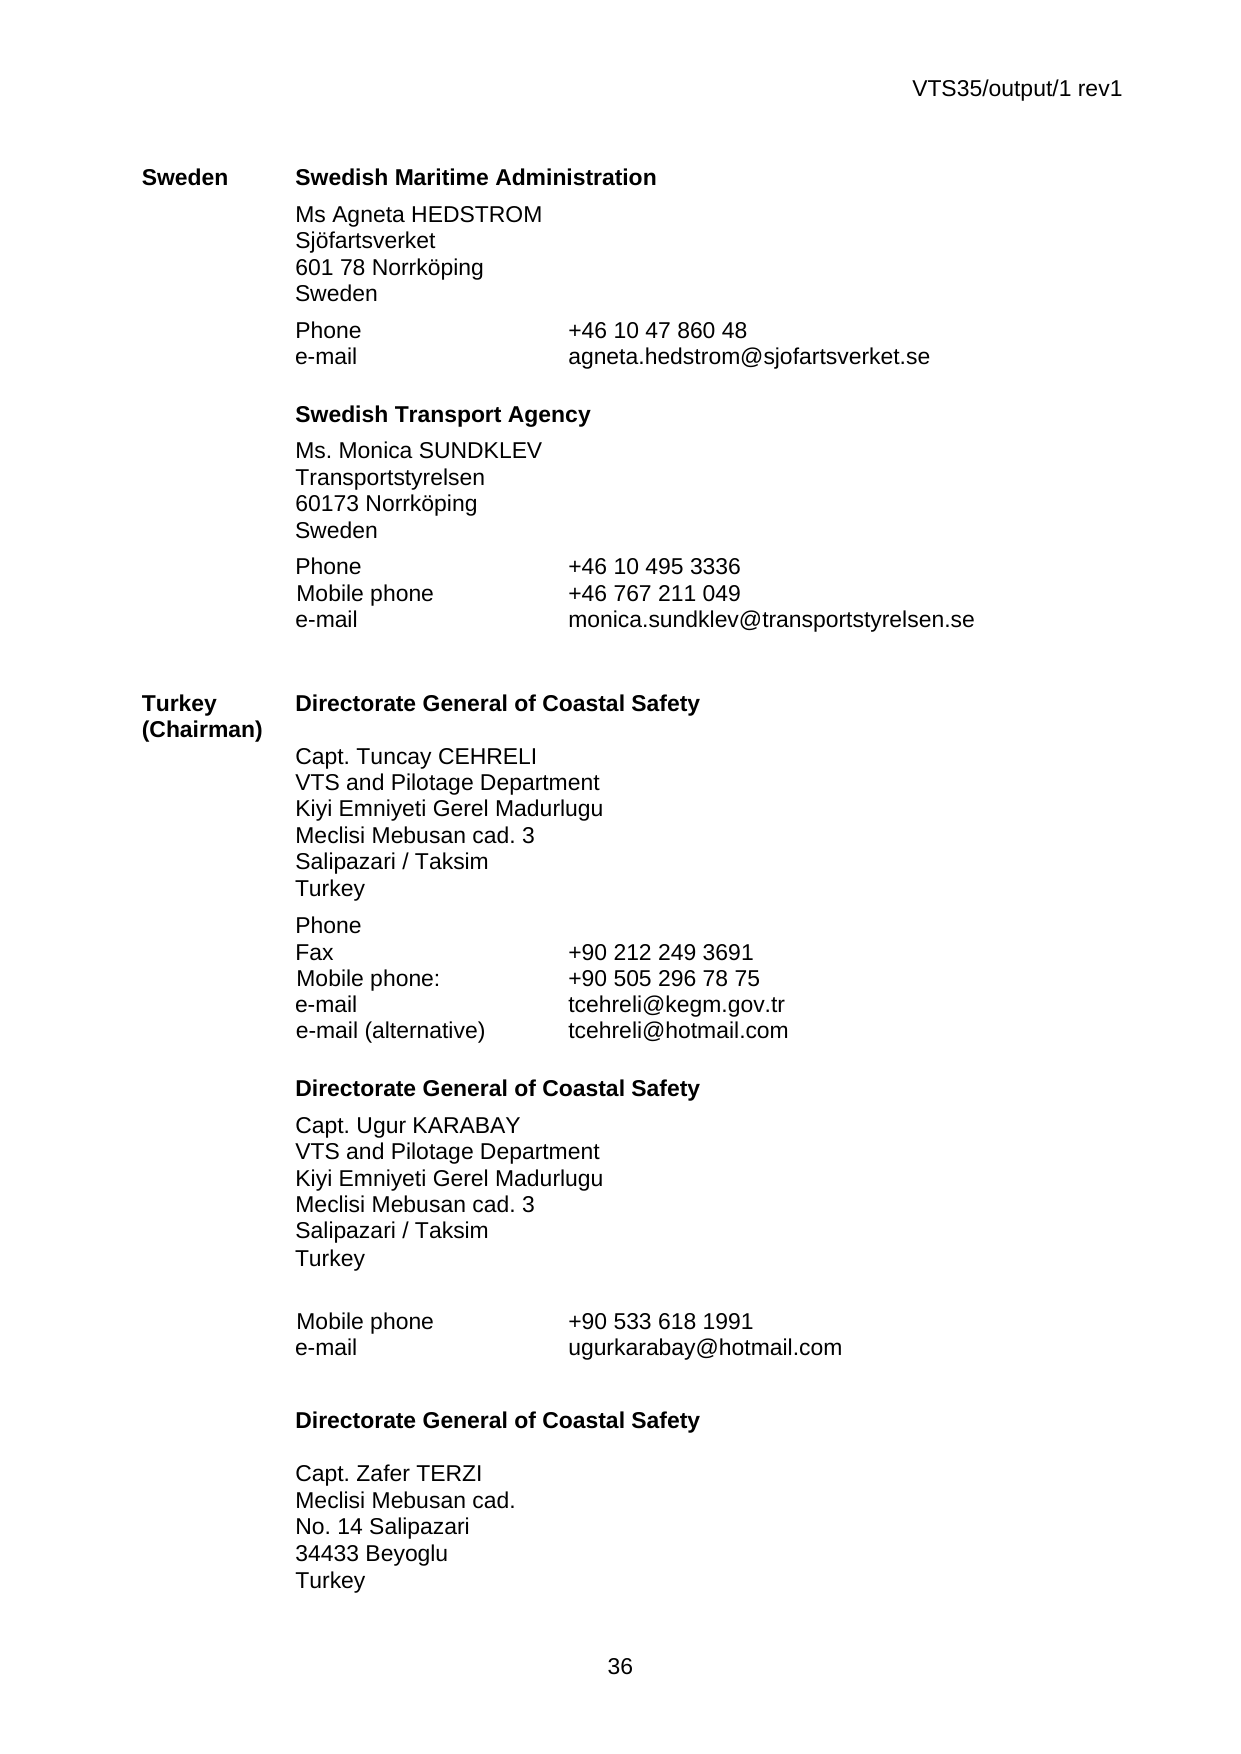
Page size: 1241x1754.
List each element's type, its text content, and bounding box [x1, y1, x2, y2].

text VTS and Pilotage Department [118, 1138, 1122, 1164]
text e-mail agneta.hedstrom@sjofartsverket.se [118, 343, 1122, 369]
text Meclisi Mebusan cad. [118, 1487, 1122, 1513]
text Phone +46 10 47 860 48 [118, 317, 1122, 343]
text VTS and Pilotage Department [118, 769, 1122, 795]
text Mobile phone: +90 505 296 78 75 [118, 965, 1122, 991]
text Turkey [118, 1567, 1122, 1593]
text Salipazari / Taksim [118, 848, 1122, 874]
text Meclisi Mebusan cad. 3 [118, 1191, 1122, 1217]
text Capt. Zafer TERZI [118, 1460, 1122, 1487]
text Turkey [118, 875, 1122, 902]
text Salipazari / Taksim [118, 1217, 1122, 1244]
text Phone +46 10 495 3336 [118, 553, 1122, 580]
text Directorate General of Coastal Safety [118, 1407, 1122, 1434]
text Sweden Swedish Maritime Administration [118, 164, 1122, 191]
text Sjöfartsverket [118, 227, 1122, 254]
text Mobile phone +46 767 211 049 [118, 580, 1122, 606]
text Sweden [118, 517, 1122, 543]
text Transportstyrelsen [118, 464, 1122, 490]
text Fax +90 212 249 3691 [118, 938, 1122, 965]
text Ms. Monica SUNDKLEV [118, 437, 1122, 464]
text e-mail ugurkarabay@hotmail.com [118, 1334, 1122, 1360]
text 34433 Beyoglu [118, 1540, 1122, 1566]
text Capt. Tuncay CEHRELI [118, 743, 1122, 769]
text Meclisi Mebusan cad. 3 [118, 822, 1122, 848]
text No. 14 Salipazari [118, 1513, 1122, 1539]
text Ms Agneta HEDSTROM [118, 201, 1122, 227]
text Turkey [118, 1244, 1122, 1271]
text (Chairman) [118, 716, 1122, 743]
text 601 78 Norrköping [118, 254, 1122, 280]
text Turkey Directorate General of Coastal Safety [118, 690, 1122, 716]
text Directorate General of Coastal Safety [118, 1075, 1122, 1101]
text 60173 Norrköping [118, 490, 1122, 517]
text Sweden [118, 280, 1122, 306]
text e-mail (alternative) tcehreli@hotmail.com [118, 1017, 1122, 1044]
text e-mail monica.sundklev@transportstyrelsen.se [118, 606, 1122, 632]
text Capt. Ugur KARABAY [118, 1112, 1122, 1138]
text Kiyi Emniyeti Gerel Madurlugu [118, 795, 1122, 822]
text Swedish Transport Agency [118, 401, 1122, 427]
text Phone [118, 912, 1122, 938]
text Mobile phone +90 533 618 1991 [118, 1308, 1122, 1334]
text e-mail tcehreli@kegm.gov.tr [118, 991, 1122, 1017]
text Kiyi Emniyeti Gerel Madurlugu [118, 1164, 1122, 1191]
